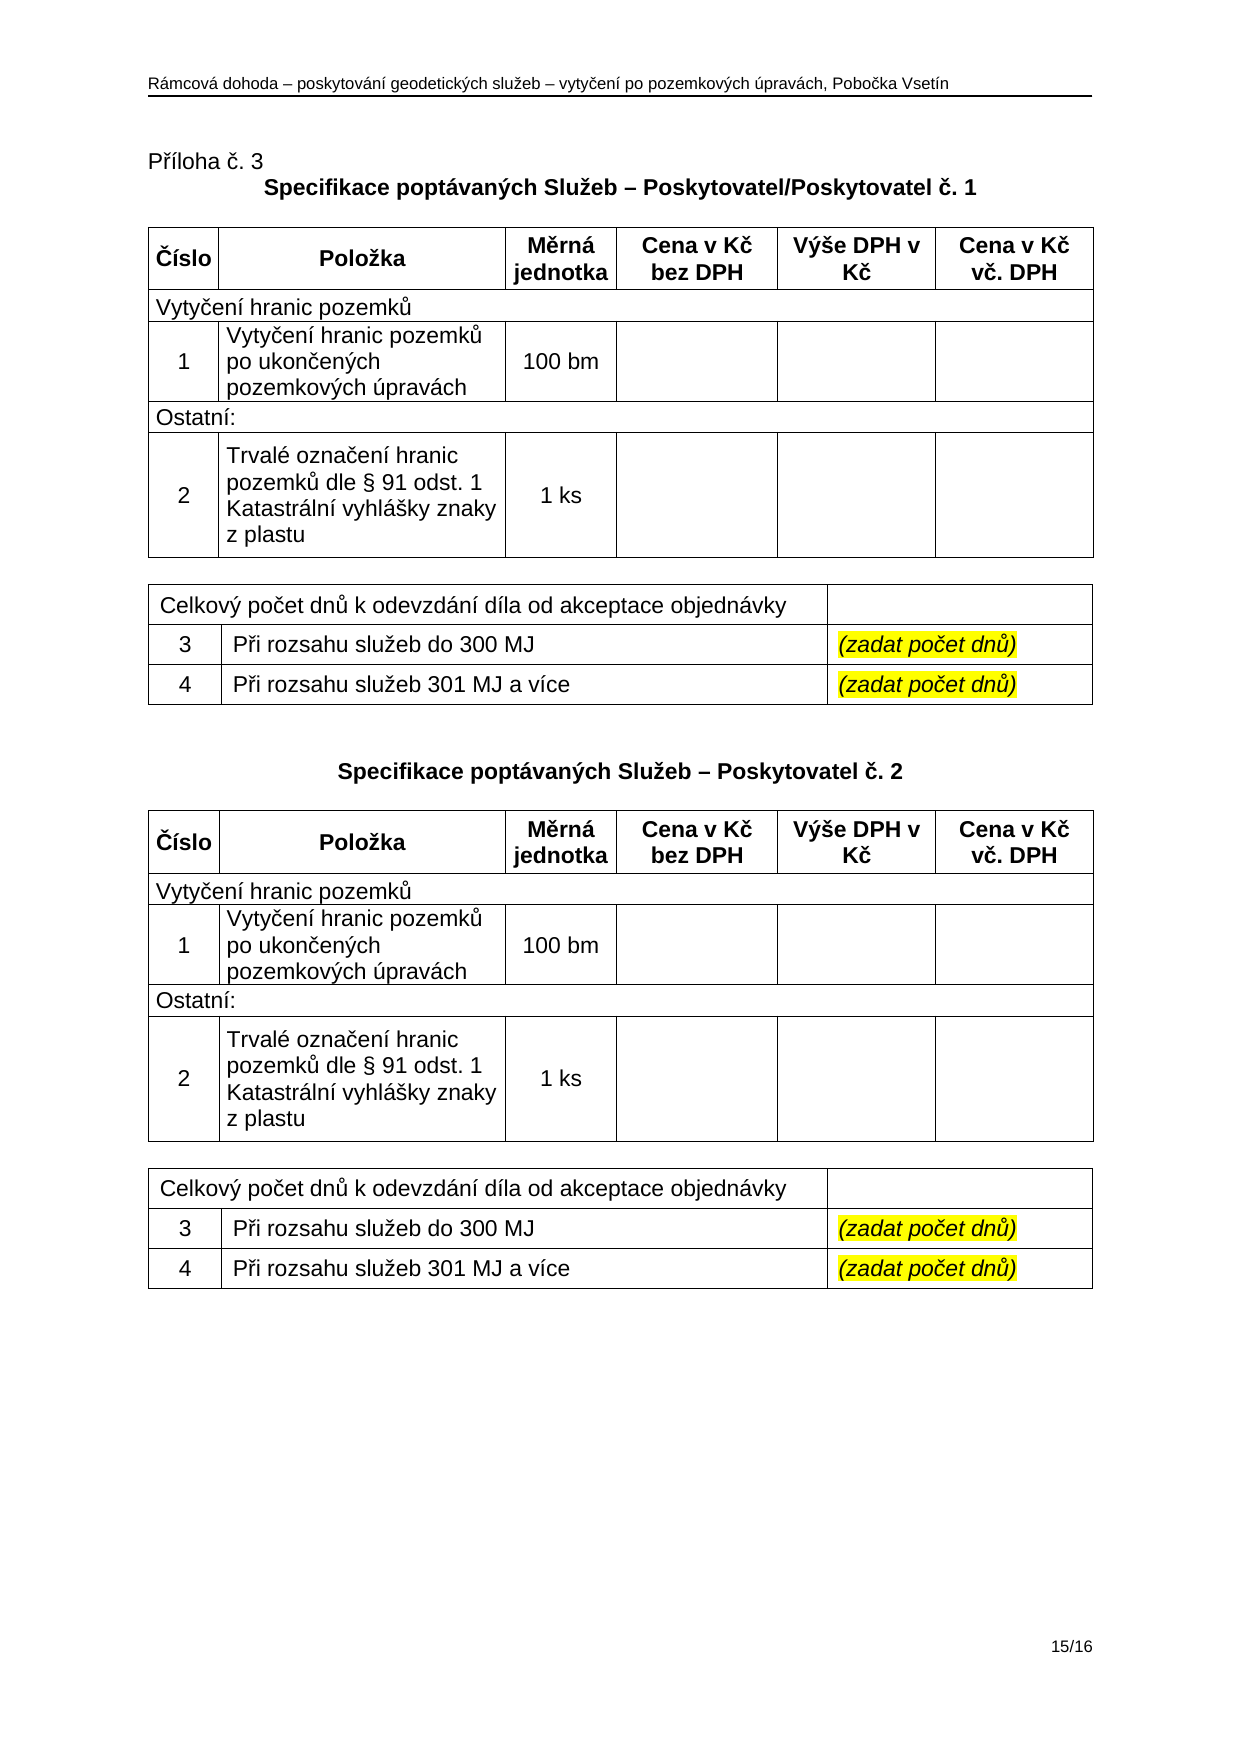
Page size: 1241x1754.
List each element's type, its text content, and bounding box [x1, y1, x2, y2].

table_cell 1 ks [506, 1017, 616, 1141]
table_cell [778, 322, 935, 401]
table_header [828, 585, 1092, 624]
table_cell Ostatní: [149, 402, 1093, 432]
table_header Výše DPH v Kč [778, 228, 935, 289]
table_cell (zadat počet dnů) [828, 1209, 1092, 1248]
table_header Výše DPH v Kč [778, 811, 935, 873]
table_cell Vytyčení hranic pozemků po ukončených pozemkových úpravách [220, 905, 505, 984]
table_cell 2 [149, 433, 218, 557]
table_header Cena v Kč vč. DPH [936, 228, 1093, 289]
table_cell [936, 433, 1093, 557]
table_cell 100 bm [506, 905, 616, 984]
table_cell [936, 905, 1093, 984]
table_cell 3 [149, 1209, 221, 1248]
table_cell [617, 433, 777, 557]
table_cell [617, 322, 777, 401]
text Specifikace poptávaných Služeb – Poskytovatel/Poskytovatel č. 1 [148, 174, 1092, 200]
table_header Měrná jednotka [506, 811, 616, 873]
table_header Měrná jednotka [506, 228, 616, 289]
table_cell [936, 1017, 1093, 1141]
table_cell (zadat počet dnů) [828, 1249, 1092, 1288]
table_cell 4 [149, 665, 221, 704]
table_cell [778, 1017, 935, 1141]
text Specifikace poptávaných Služeb – Poskytovatel č. 2 [148, 758, 1092, 784]
table_header Cena v Kč bez DPH [617, 228, 777, 289]
table_cell [617, 1017, 777, 1141]
table_cell 2 [149, 1017, 219, 1141]
table_cell 3 [149, 625, 221, 664]
table_cell 100 bm [506, 322, 616, 401]
table_cell [617, 905, 777, 984]
table_header Cena v Kč bez DPH [617, 811, 777, 873]
table_cell 4 [149, 1249, 221, 1288]
table_cell [778, 433, 935, 557]
table_cell Při rozsahu služeb 301 MJ a více [222, 665, 827, 704]
table_header Číslo [149, 811, 219, 873]
table_header Celkový počet dnů k odevzdání díla od akceptace objednávky [149, 1169, 827, 1208]
table_header [828, 1169, 1092, 1208]
text Příloha č. 3 [148, 148, 1092, 174]
table_cell Vytyčení hranic pozemků [149, 874, 1093, 904]
table_cell [778, 905, 935, 984]
table_cell [936, 322, 1093, 401]
table_cell Vytyčení hranic pozemků [149, 290, 1093, 321]
table_cell (zadat počet dnů) [828, 625, 1092, 664]
table_cell 1 ks [506, 433, 616, 557]
table_cell (zadat počet dnů) [828, 665, 1092, 704]
table_cell 1 [149, 905, 219, 984]
table_header Cena v Kč vč. DPH [936, 811, 1093, 873]
table_cell Trvalé označení hranic pozemků dle § 91 odst. 1 Katastrální vyhlášky znaky z plastu [220, 1017, 505, 1141]
table_cell Trvalé označení hranic pozemků dle § 91 odst. 1 Katastrální vyhlášky znaky z plastu [219, 433, 505, 557]
table_cell Ostatní: [149, 985, 1093, 1016]
table_cell Při rozsahu služeb do 300 MJ [222, 625, 827, 664]
table_cell 1 [149, 322, 218, 401]
table_cell Při rozsahu služeb do 300 MJ [222, 1209, 827, 1248]
table_cell Vytyčení hranic pozemků po ukončených pozemkových úpravách [219, 322, 505, 401]
table_header Číslo [149, 228, 218, 289]
table_cell Při rozsahu služeb 301 MJ a více [222, 1249, 827, 1288]
table_header Položka [219, 228, 505, 289]
table_header Celkový počet dnů k odevzdání díla od akceptace objednávky [149, 585, 827, 624]
table_header Položka [220, 811, 505, 873]
